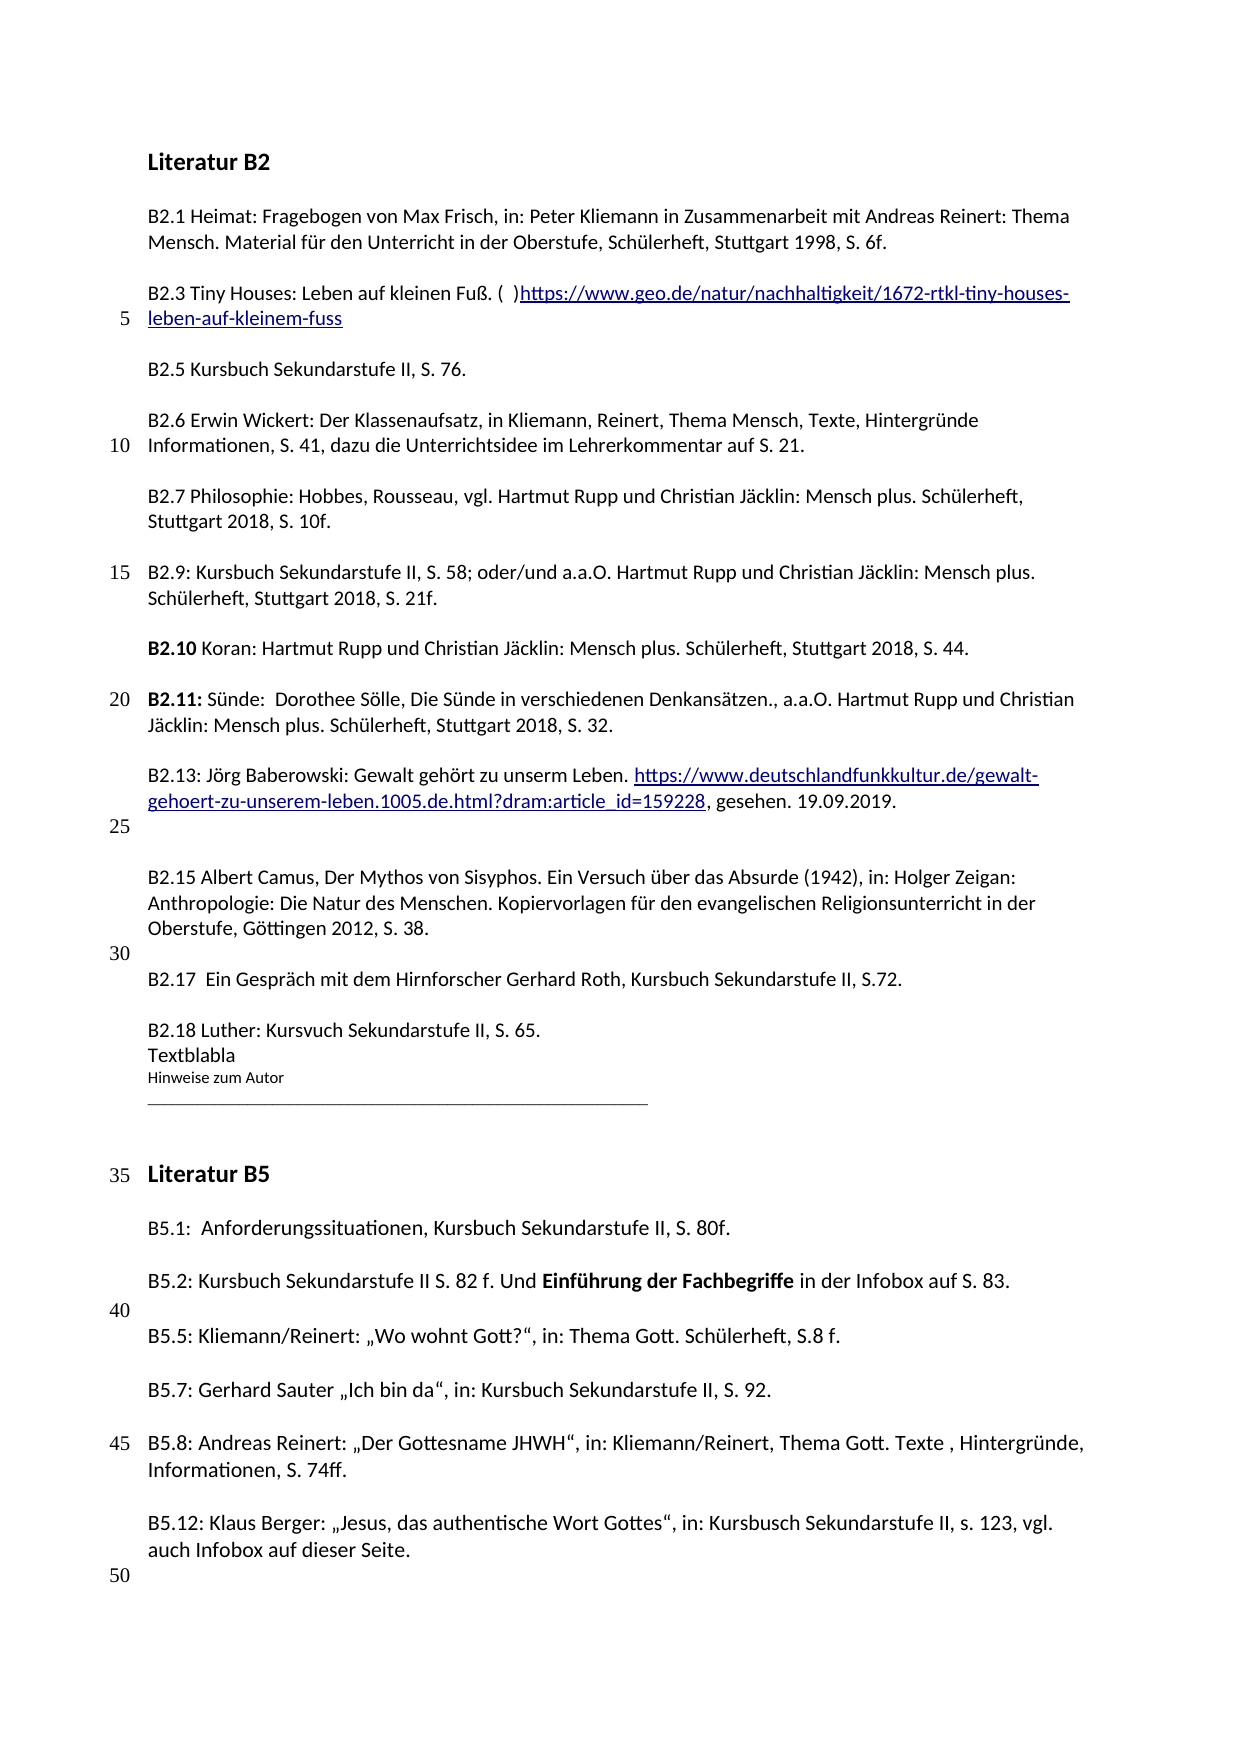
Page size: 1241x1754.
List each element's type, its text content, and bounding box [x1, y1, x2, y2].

text B2.1 Heimat: Fragebogen von Max Frisch, in: Peter Kliemann in Zusammenarbeit mit Andreas Reinert: Thema Mensch. Material für den Unterricht in der Oberstufe, Schülerheft, Stuttgart 1998, S. 6f. [148, 203, 1092, 254]
text Hinweise zum Autor [148, 1068, 1092, 1088]
text B2.7 Philosophie: Hobbes, Rousseau, vgl. Hartmut Rupp und Christian Jäcklin: Mensch plus. Schülerheft, Stuttgart 2018, S. 10f. [148, 483, 1092, 534]
text B2.13: Jörg Baberowski: Gewalt gehört zu unserm Leben. https://www.deutschlandfunkkultur.de/gewalt-gehoert-zu-unserem-leben.1005.de.html?dram:article_id=159228, gesehen. 19.09.2019. [148, 763, 1092, 813]
text B2.5 Kursbuch Sekundarstufe II, S. 76. [148, 356, 1092, 381]
text Literatur B5 [148, 1158, 1092, 1188]
text B5.1: Anforderungssituationen, Kursbuch Sekundarstufe II, S. 80f. [148, 1214, 1092, 1241]
text B5.2: Kursbuch Sekundarstufe II S. 82 f. Und Einführung der Fachbegriffe in der Infobox auf S. 83. [148, 1267, 1092, 1294]
text B2.3 Tiny Houses: Leben auf kleinen Fuß. ( )https://www.geo.de/natur/nachhaltigkeit/1672-rtkl-tiny-houses-leben-auf-kleinem-fuss [148, 280, 1092, 331]
text B2.18 Luther: Kursvuch Sekundarstufe II, S. 65. [148, 1017, 1092, 1042]
text B5.8: Andreas Reinert: „Der Gottesname JHWH“, in: Kliemann/Reinert, Thema Gott. Texte , Hintergründe, Informationen, S. 74ff. [148, 1429, 1092, 1483]
text B5.7: Gerhard Sauter „Ich bin da“, in: Kursbuch Sekundarstufe II, S. 92. [148, 1376, 1092, 1403]
text Literatur B2 [148, 150, 1085, 176]
text B2.6 Erwin Wickert: Der Klassenaufsatz, in Kliemann, Reinert, Thema Mensch, Texte, Hintergründe Informationen, S. 41, dazu die Unterrichtsidee im Lehrerkommentar auf S. 21. [148, 407, 1092, 458]
text B2.10 Koran: Hartmut Rupp und Christian Jäcklin: Mensch plus. Schülerheft, Stuttgart 2018, S. 44. [148, 636, 1092, 661]
text B2.17 Ein Gespräch mit dem Hirnforscher Gerhard Roth, Kursbuch Sekundarstufe II, S.72. [148, 966, 1092, 991]
text B2.11: Sünde: Dorothee Sölle, Die Sünde in verschiedenen Denkansätzen., a.a.O. Hartmut Rupp und Christian Jäcklin: Mensch plus. Schülerheft, Stuttgart 2018, S. 32. [148, 686, 1092, 737]
text B2.15 Albert Camus, Der Mythos von Sisyphos. Ein Versuch über das Absurde (1942), in: Holger Zeigan: Anthropologie: Die Natur des Menschen. Kopiervorlagen für den evangelischen Religionsunterricht in der Oberstufe, Göttingen 2012, S. 38. [148, 864, 1092, 941]
text Textblabla [148, 1042, 1092, 1068]
text B2.9: Kursbuch Sekundarstufe II, S. 58; oder/und a.a.O. Hartmut Rupp und Christian Jäcklin: Mensch plus. Schülerheft, Stuttgart 2018, S. 21f. [148, 559, 1092, 610]
text ____________________________________________________________ [148, 1088, 1092, 1107]
text B5.5: Kliemann/Reinert: „Wo wohnt Gott?“, in: Thema Gott. Schülerheft, S.8 f. [148, 1323, 1092, 1349]
text B5.12: Klaus Berger: „Jesus, das authentische Wort Gottes“, in: Kursbusch Sekundarstufe II, s. 123, vgl. auch Infobox auf dieser Seite. [148, 1509, 1092, 1563]
